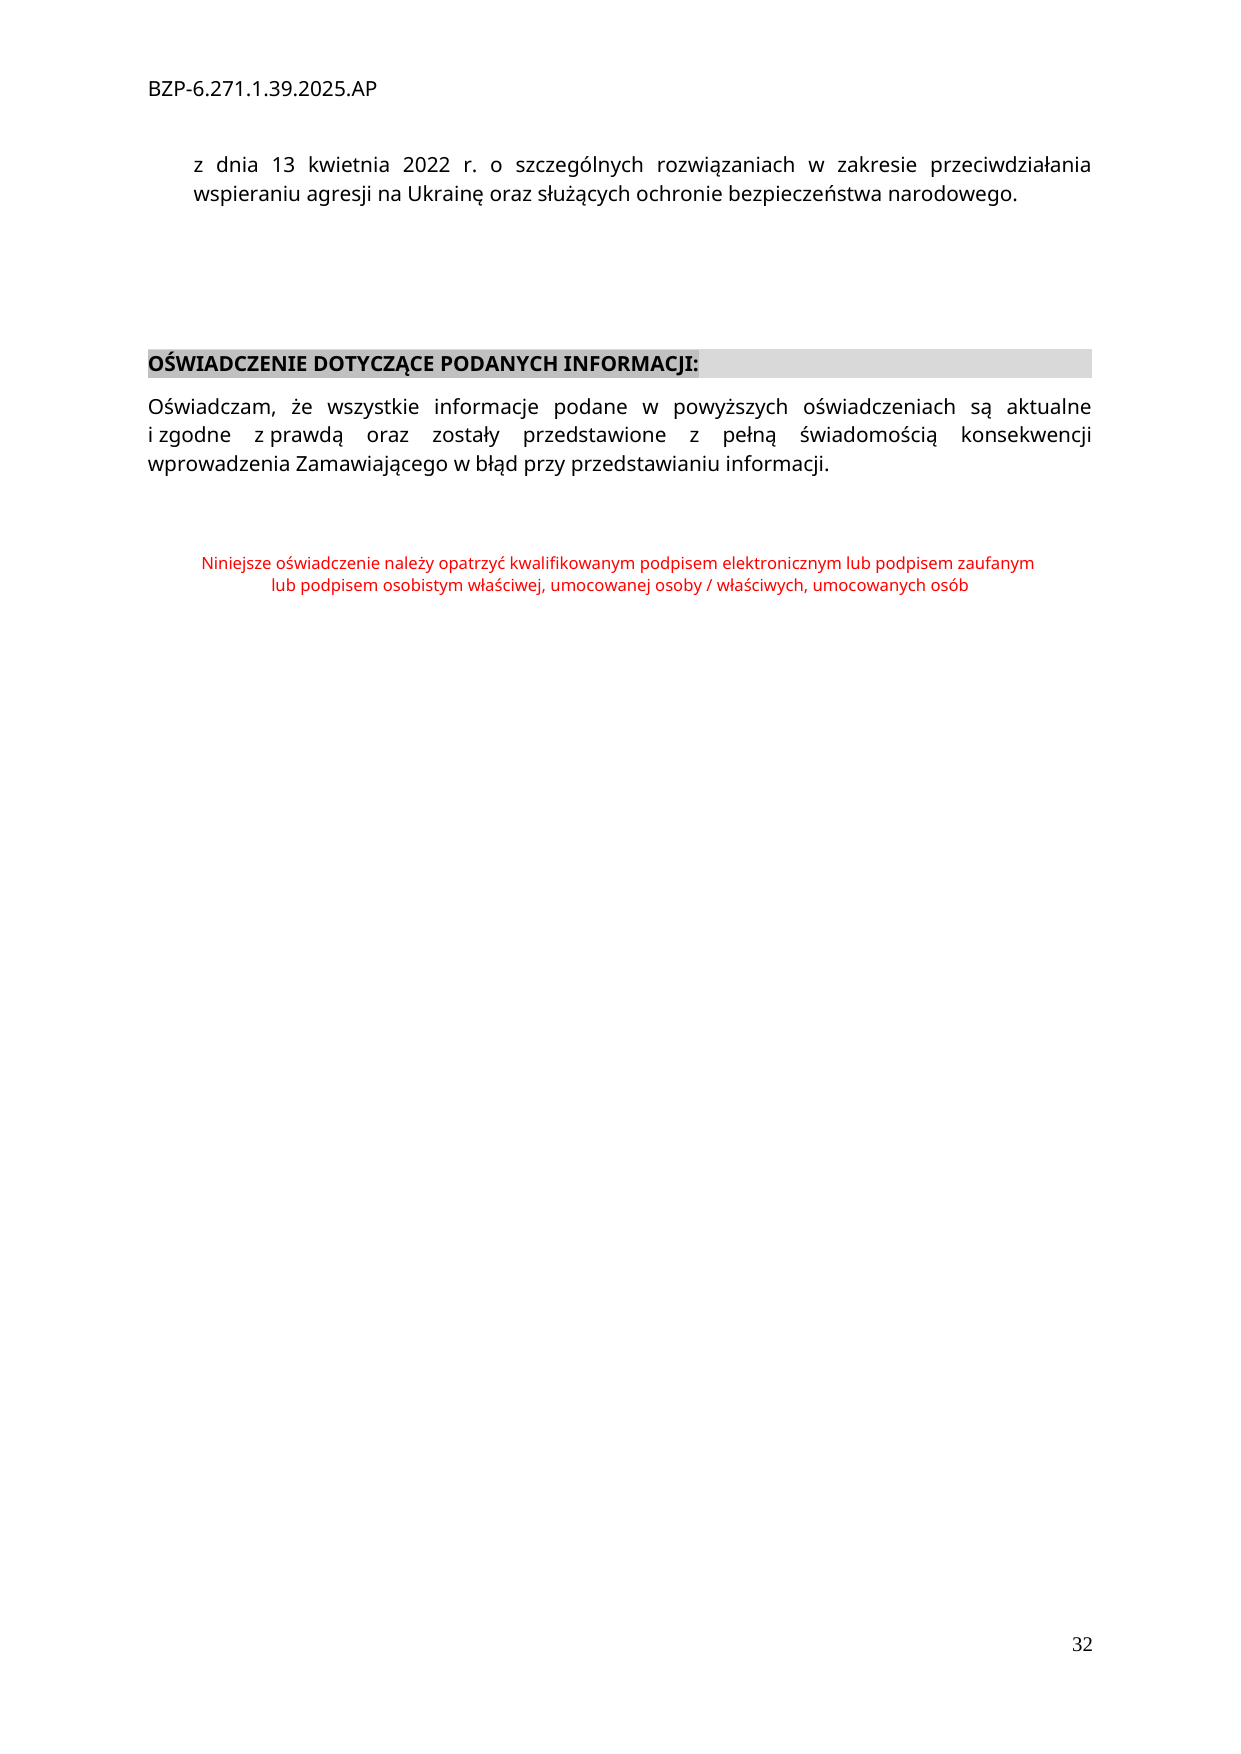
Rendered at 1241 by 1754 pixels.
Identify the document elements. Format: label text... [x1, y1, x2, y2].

text OŚWIADCZENIE DOTYCZĄCE PODANYCH INFORMACJI: [148, 349, 1092, 378]
text Oświadczam, że wszystkie informacje podane w powyższych oświadczeniach są aktualne i zgodne z prawdą oraz zostały przedstawione z pełną świadomością konsekwencji wprowadzenia Zamawiającego w błąd przy przedstawianiu informacji. [148, 392, 1092, 477]
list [164, 150, 1092, 207]
text Niniejsze oświadczenie należy opatrzyć kwalifikowanym podpisem elektronicznym lub podpisem zaufanym lub podpisem osobistym właściwej, umocowanej osoby / właściwych, umocowanych osób [148, 551, 1092, 597]
